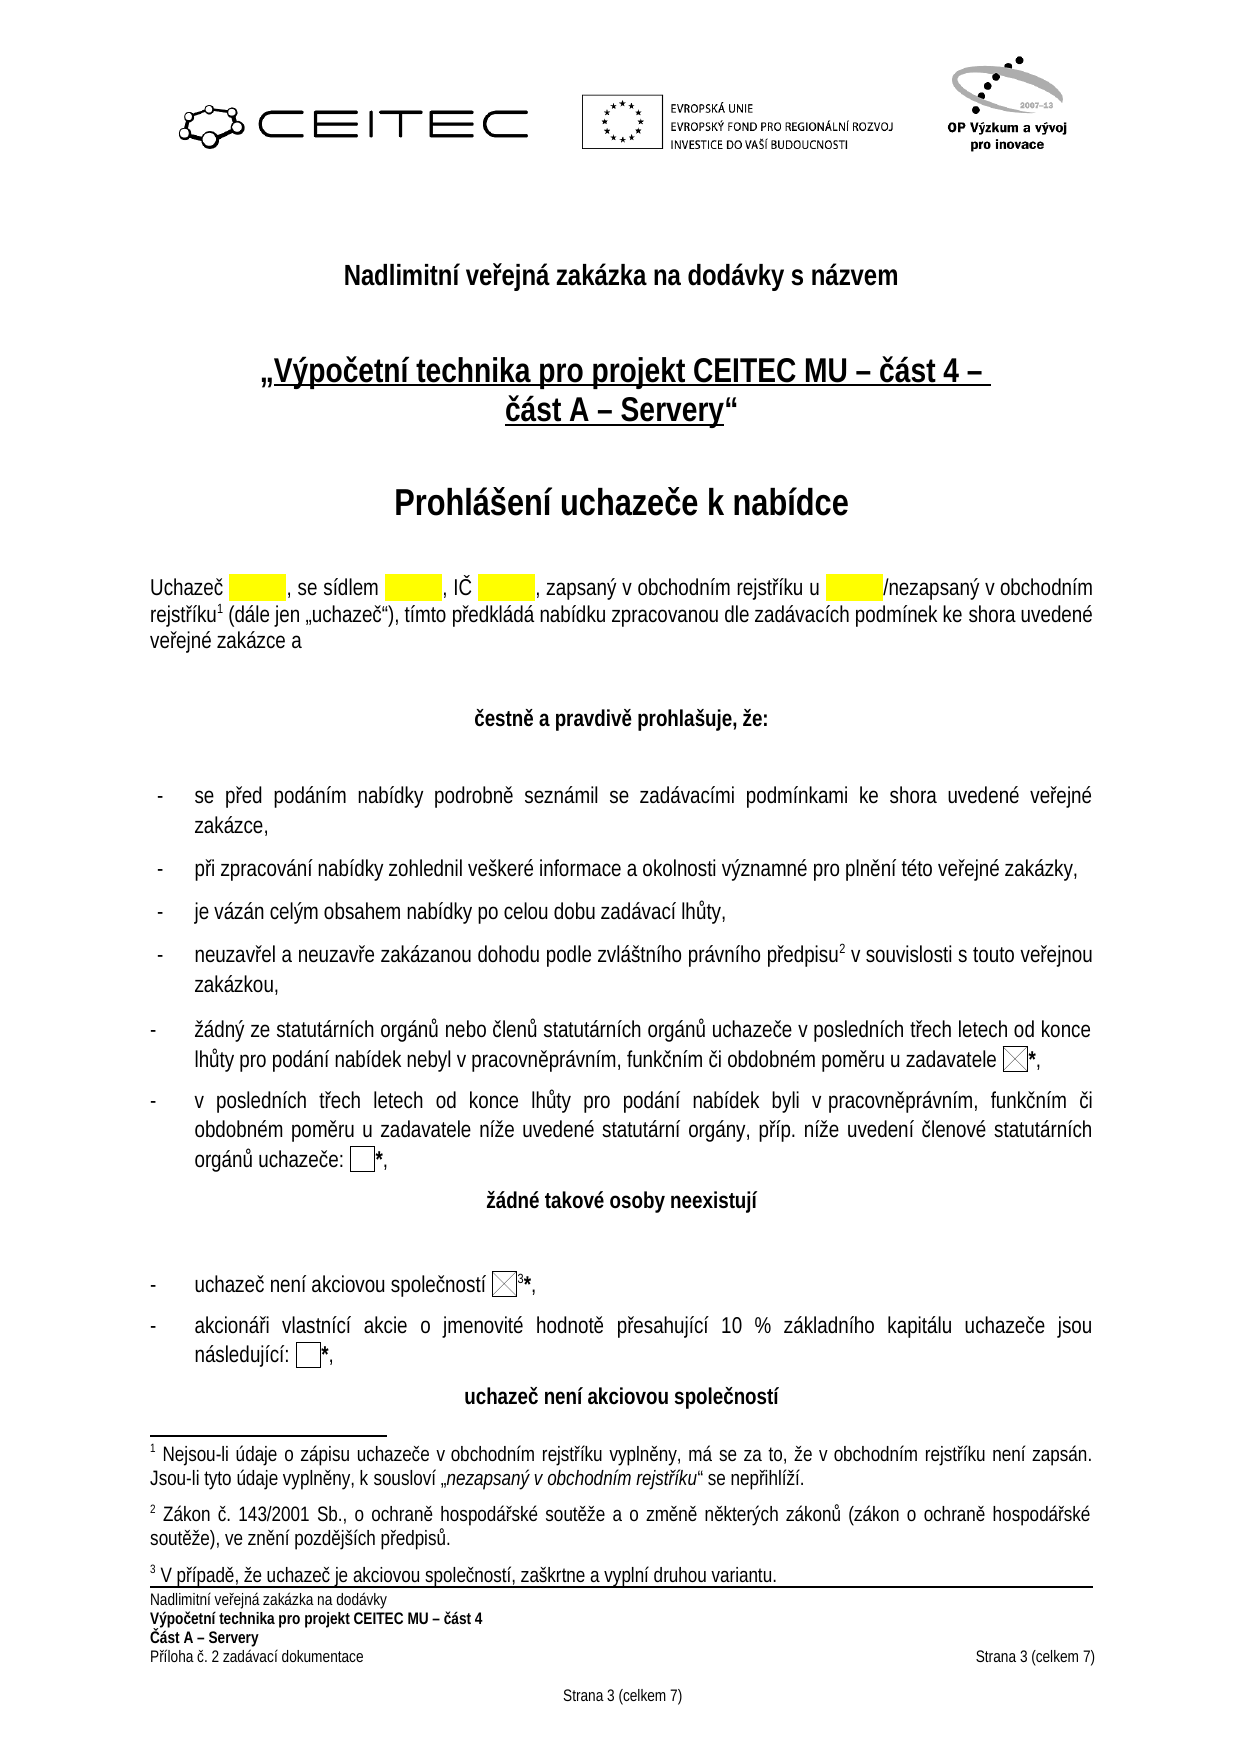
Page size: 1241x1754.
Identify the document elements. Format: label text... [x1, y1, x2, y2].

list je vázán celým obsahem nabídky po celou dobu zadávací lhůty, [157, 898, 1093, 924]
list v posledních třech letech od konce lhůty pro podání nabídek byli v pracovněprávním, funkčním či obdobném poměru u zadavatele níže uvedené statutární orgány, příp. níže uvedení členové statutárních orgánů uchazeče: *, [150, 1084, 1093, 1172]
list uchazeč není akciovou společností *, [150, 1268, 1093, 1297]
list žádné takové osoby neexistují [150, 1184, 1093, 1213]
list uchazeč není akciovou společností [150, 1380, 1093, 1409]
picture [150, 29, 1093, 175]
text Prohlášení uchazeče k nabídce [150, 480, 1093, 523]
text čestně a pravdivě prohlašuje, že: [150, 704, 1093, 731]
text Uchazeč , se sídlem , IČ , zapsaný v obchodním rejstříku u /nezapsaný v obchodním rejstříku (dále jen „uchazeč“), tímto předkládá nabídku zpracovanou dle zadávacích podmínek ke shora uvedené veřejné zakázce a [150, 574, 1093, 653]
list žádný ze statutárních orgánů nebo členů statutárních orgánů uchazeče v posledních třech letech od konce lhůty pro podání nabídek nebyl v pracovněprávním, funkčním či obdobném poměru u zadavatele *, [150, 1013, 1093, 1072]
text část A – Servery“ [150, 389, 1093, 429]
text Nadlimitní veřejná zakázka na dodávky s názvem [150, 258, 1093, 292]
list při zpracování nabídky zohlednil veškeré informace a okolnosti významné pro plnění této veřejné zakázky, [157, 855, 1093, 882]
list se před podáním nabídky podrobně seznámil se zadávacími podmínkami ke shora uvedené veřejné zakázce, [157, 782, 1093, 839]
list akcionáři vlastnící akcie o jmenovité hodnotě přesahující 10 % základního kapitálu uchazeče jsou následující: *, [150, 1309, 1093, 1368]
list neuzavřel a neuzavře zakázanou dohodu podle zvláštního právního předpisu v souvislosti s touto veřejnou zakázkou, [157, 941, 1093, 997]
text „Výpočetní technika pro projekt CEITEC MU – část 4 – [150, 350, 1093, 389]
